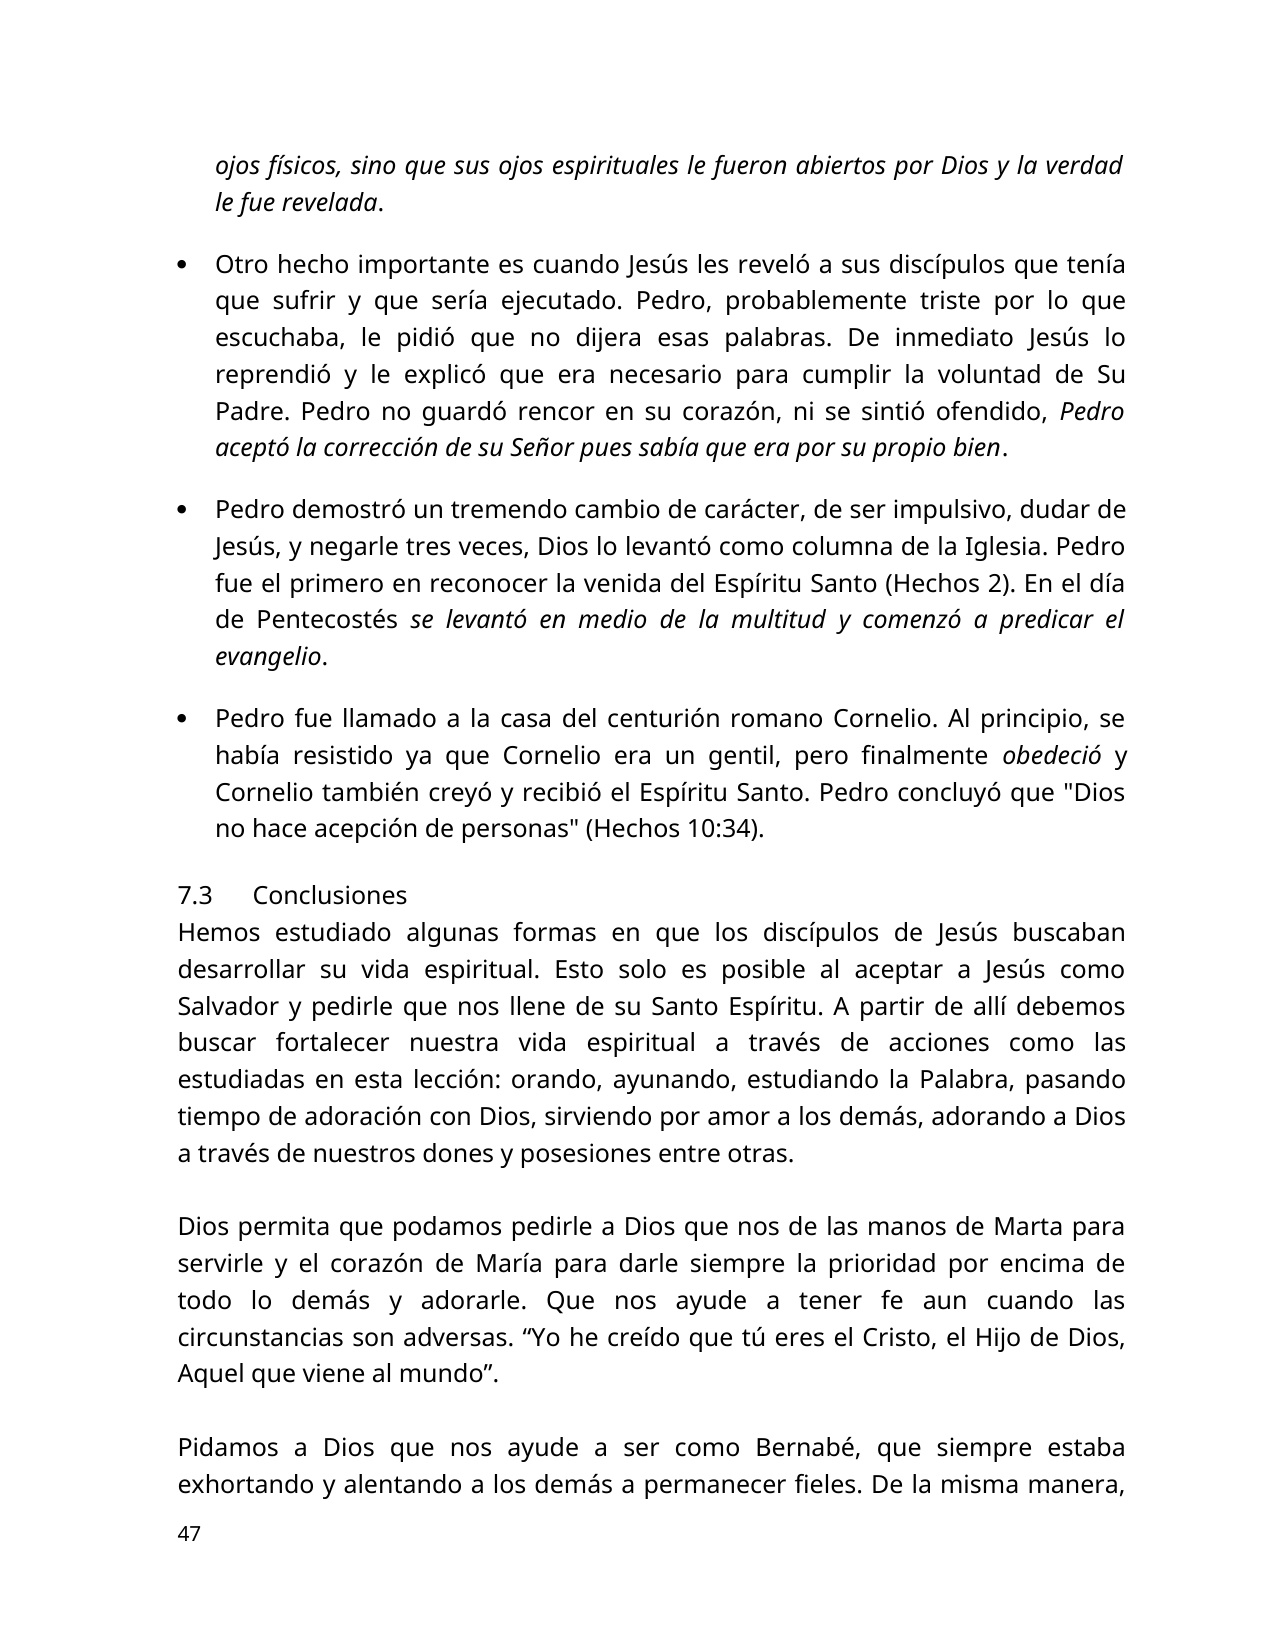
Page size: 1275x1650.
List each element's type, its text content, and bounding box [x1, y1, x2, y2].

list Pedro fue llamado a la casa del centurión romano Cornelio. Al principio, se había resistido ya que Cornelio era un gentil, pero finalmente obedeció y Cornelio también creyó y recibió el Espíritu Santo. Pedro concluyó que "Dios no hace acepción de personas" (Hechos 10:34). [177, 701, 1127, 845]
list Otro hecho importante es cuando Jesús les reveló a sus discípulos que tenía que sufrir y que sería ejecutado. Pedro, probablemente triste por lo que escuchaba, le pidió que no dijera esas palabras. De inmediato Jesús lo reprendió y le explicó que era necesario para cumplir la voluntad de Su Padre. Pedro no guardó rencor en su corazón, ni se sintió ofendido, Pedro aceptó la corrección de su Señor pues sabía que era por su propio bien. [177, 246, 1127, 464]
list Pedro demostró un tremendo cambio de carácter, de ser impulsivo, dudar de Jesús, y negarle tres veces, Dios lo levantó como columna de la Iglesia. Pedro fue el primero en reconocer la venida del Espíritu Santo (Hechos 2). En el día de Pentecostés se levantó en medio de la multitud y comenzó a predicar el evangelio. [177, 492, 1127, 673]
text Hemos estudiado algunas formas en que los discípulos de Jesús buscaban desarrollar su vida espiritual. Esto solo es posible al aceptar a Jesús como Salvador y pedirle que nos llene de su Santo Espíritu. A partir de allí debemos buscar fortalecer nuestra vida espiritual a través de acciones como las estudiadas en esta lección: orando, ayunando, estudiando la Palabra, pasando tiempo de adoración con Dios, sirviendo por amor a los demás, adorando a Dios a través de nuestros dones y posesiones entre otras. [177, 915, 1127, 1169]
text Dios permita que podamos pedirle a Dios que nos de las manos de Marta para servirle y el corazón de María para darle siempre la prioridad por encima de todo lo demás y adorarle. Que nos ayude a tener fe aun cuando las circunstancias son adversas. “Yo he creído que tú eres el Cristo, el Hijo de Dios, Aquel que viene al mundo”. [177, 1209, 1127, 1390]
subtitle 7.3 Conclusiones [177, 878, 1127, 912]
